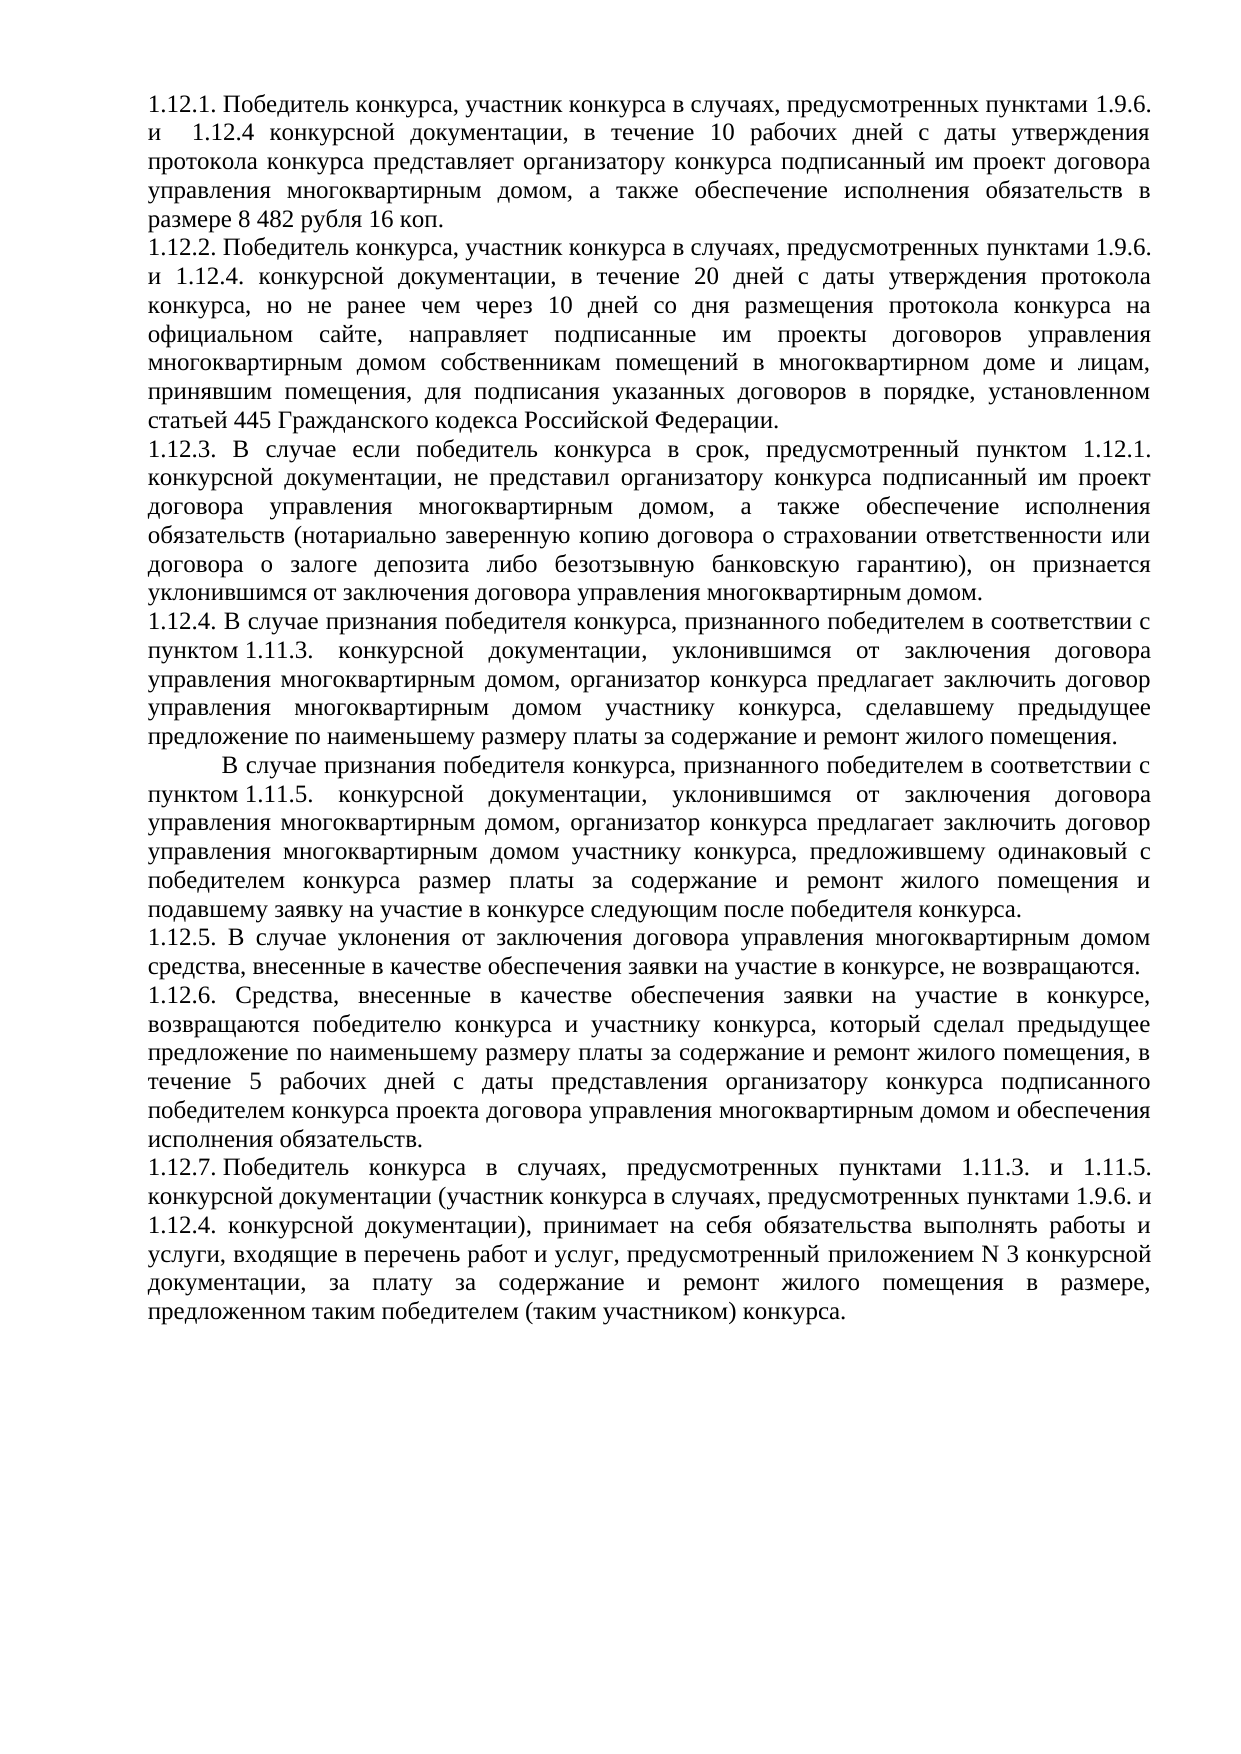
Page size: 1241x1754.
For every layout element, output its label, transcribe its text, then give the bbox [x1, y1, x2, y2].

text 1.12.2. Победитель конкурса, участник конкурса в случаях, предусмотренных пунктами 1.9.6. и 1.12.4. конкурсной документации, в течение 20 дней с даты утверждения протокола конкурса, но не ранее чем через 10 дней со дня размещения протокола конкурса на официальном сайте, направляет подписанные им проекты договоров управления многоквартирным домом собственникам помещений в многоквартирном доме и лицам, принявшим помещения, для подписания указанных договоров в порядке, установленном статьей 445 Гражданского кодекса Российской Федерации. [148, 232, 1152, 434]
text 1.12.3. В случае если победитель конкурса в срок, предусмотренный пунктом 1.12.1. конкурсной документации, не представил организатору конкурса подписанный им проект договора управления многоквартирным домом, а также обеспечение исполнения обязательств (нотариально заверенную копию договора о страховании ответственности или договора о залоге депозита либо безотзывную банковскую гарантию), он признается уклонившимся от заключения договора управления многоквартирным домом. [148, 434, 1152, 606]
text 1.12.1. Победитель конкурса, участник конкурса в случаях, предусмотренных пунктами 1.9.6. и 1.12.4 конкурсной документации, в течение 10 рабочих дней с даты утверждения протокола конкурса представляет организатору конкурса подписанный им проект договора управления многоквартирным домом, а также обеспечение исполнения обязательств в размере 8 482 рубля 16 коп. [148, 89, 1152, 232]
text 1.12.4. В случае признания победителя конкурса, признанного победителем в соответствии с пунктом 1.11.3. конкурсной документации, уклонившимся от заключения договора управления многоквартирным домом, организатор конкурса предлагает заключить договор управления многоквартирным домом участнику конкурса, сделавшему предыдущее предложение по наименьшему размеру платы за содержание и ремонт жилого помещения. [148, 606, 1152, 750]
text 1.12.7. Победитель конкурса в случаях, предусмотренных пунктами 1.11.3. и 1.11.5. конкурсной документации (участник конкурса в случаях, предусмотренных пунктами 1.9.6. и 1.12.4. конкурсной документации), принимает на себя обязательства выполнять работы и услуги, входящие в перечень работ и услуг, предусмотренный приложением N 3 конкурсной документации, за плату за содержание и ремонт жилого помещения в размере, предложенном таким победителем (таким участником) конкурса. [148, 1152, 1152, 1325]
text В случае признания победителя конкурса, признанного победителем в соответствии с пунктом 1.11.5. конкурсной документации, уклонившимся от заключения договора управления многоквартирным домом, организатор конкурса предлагает заключить договор управления многоквартирным домом участнику конкурса, предложившему одинаковый с победителем конкурса размер платы за содержание и ремонт жилого помещения и подавшему заявку на участие в конкурсе следующим после победителя конкурса. [148, 750, 1152, 922]
text 1.12.5. В случае уклонения от заключения договора управления многоквартирным домом средства, внесенные в качестве обеспечения заявки на участие в конкурсе, не возвращаются. [148, 922, 1152, 980]
text 1.12.6. Средства, внесенные в качестве обеспечения заявки на участие в конкурсе, возвращаются победителю конкурса и участнику конкурса, который сделал предыдущее предложение по наименьшему размеру платы за содержание и ремонт жилого помещения, в течение 5 рабочих дней с даты представления организатору конкурса подписанного победителем конкурса проекта договора управления многоквартирным домом и обеспечения исполнения обязательств. [148, 980, 1152, 1152]
